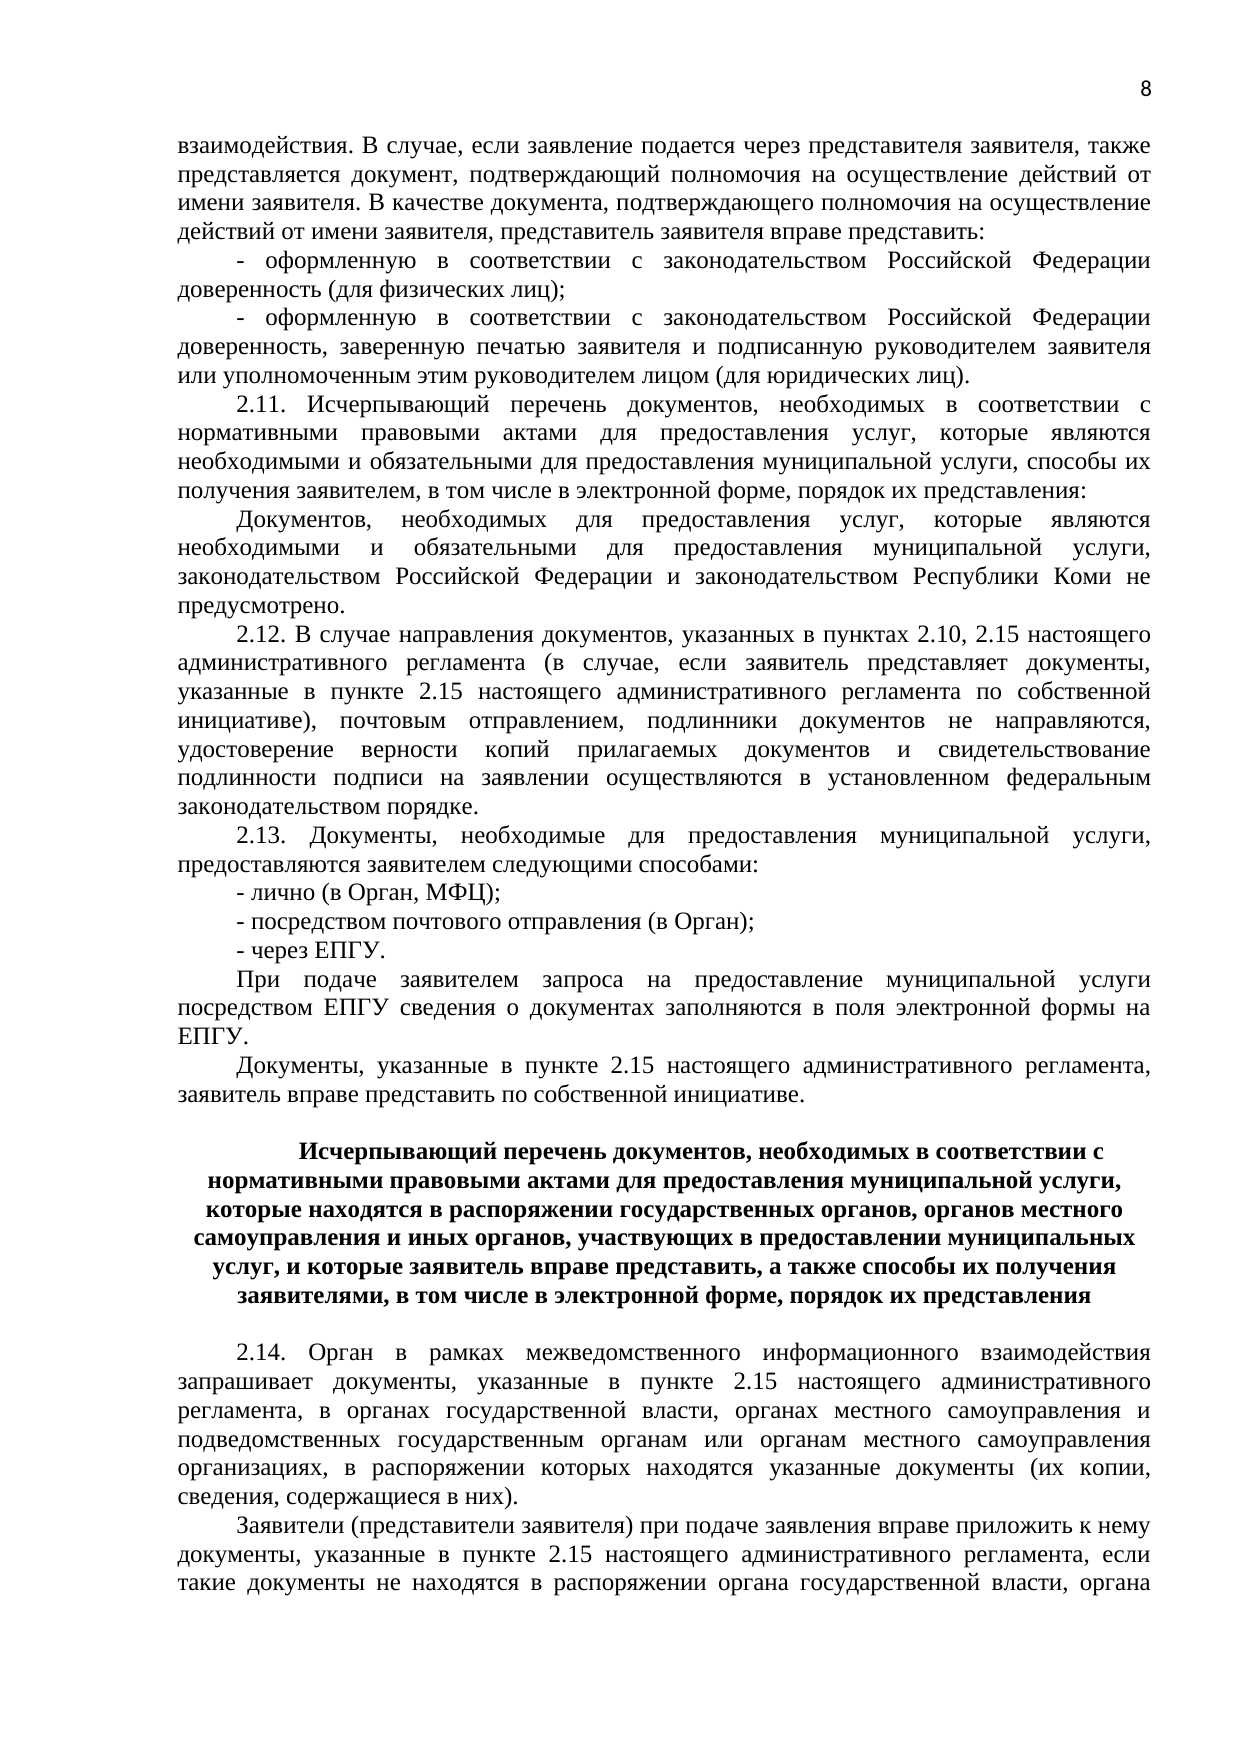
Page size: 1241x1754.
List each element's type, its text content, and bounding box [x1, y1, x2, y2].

text - через ЕПГУ. [177, 935, 1152, 964]
text - посредством почтового отправления (в Орган); [177, 906, 1152, 935]
text Документов, необходимых для предоставления услуг, которые являются необходимыми и обязательными для предоставления муниципальной услуги, законодательством Российской Федерации и законодательством Республики Коми не предусмотрено. [177, 504, 1152, 619]
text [177, 1510, 1152, 1596]
text 2.11. Исчерпывающий перечень документов, необходимых в соответствии с нормативными правовыми актами для предоставления услуг, которые являются необходимыми и обязательными для предоставления муниципальной услуги, способы их получения заявителем, в том числе в электронной форме, порядок их представления: [177, 389, 1152, 504]
text 2.13. Документы, необходимые для предоставления муниципальной услуги, предоставляются заявителем следующими способами: [177, 820, 1152, 877]
text - лично (в Орган, МФЦ); [177, 877, 1152, 906]
text При подаче заявителем запроса на предоставление муниципальной услуги посредством ЕПГУ сведения о документах заполняются в поля электронной формы на ЕПГУ. [177, 964, 1152, 1050]
text - оформленную в соответствии с законодательством Российской Федерации доверенность, заверенную печатью заявителя и подписанную руководителем заявителя или уполномоченным этим руководителем лицом (для юридических лиц). [177, 302, 1152, 389]
text 2.12. В случае направления документов, указанных в пунктах 2.10, 2.15 настоящего административного регламента (в случае, если заявитель представляет документы, указанные в пункте 2.15 настоящего административного регламента по собственной инициативе), почтовым отправлением, подлинники документов не направляются, удостоверение верности копий прилагаемых документов и свидетельствование подлинности подписи на заявлении осуществляются в установленном федеральным законодательством порядке. [177, 619, 1152, 820]
text Документы, указанные в пункте 2.15 настоящего административного регламента, заявитель вправе представить по собственной инициативе. [177, 1050, 1152, 1107]
text Исчерпывающий перечень документов, необходимых в соответствии с нормативными правовыми актами для предоставления муниципальной услуги, которые находятся в распоряжении государственных органов, органов местного самоуправления и иных органов, участвующих в предоставлении муниципальных услуг, и которые заявитель вправе представить, а также способы их получения заявителями, в том числе в электронной форме, порядок их представления [177, 1136, 1152, 1309]
text - оформленную в соответствии с законодательством Российской Федерации доверенность (для физических лиц); [177, 245, 1152, 302]
text 2.14. Орган в рамках межведомственного информационного взаимодействия запрашивает документы, указанные в пункте 2.15 настоящего административного регламента, в органах государственной власти, органах местного самоуправления и подведомственных государственным органам или органам местного самоуправления организациях, в распоряжении которых находятся указанные документы (их копии, сведения, содержащиеся в них). [177, 1337, 1152, 1510]
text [177, 130, 1152, 245]
